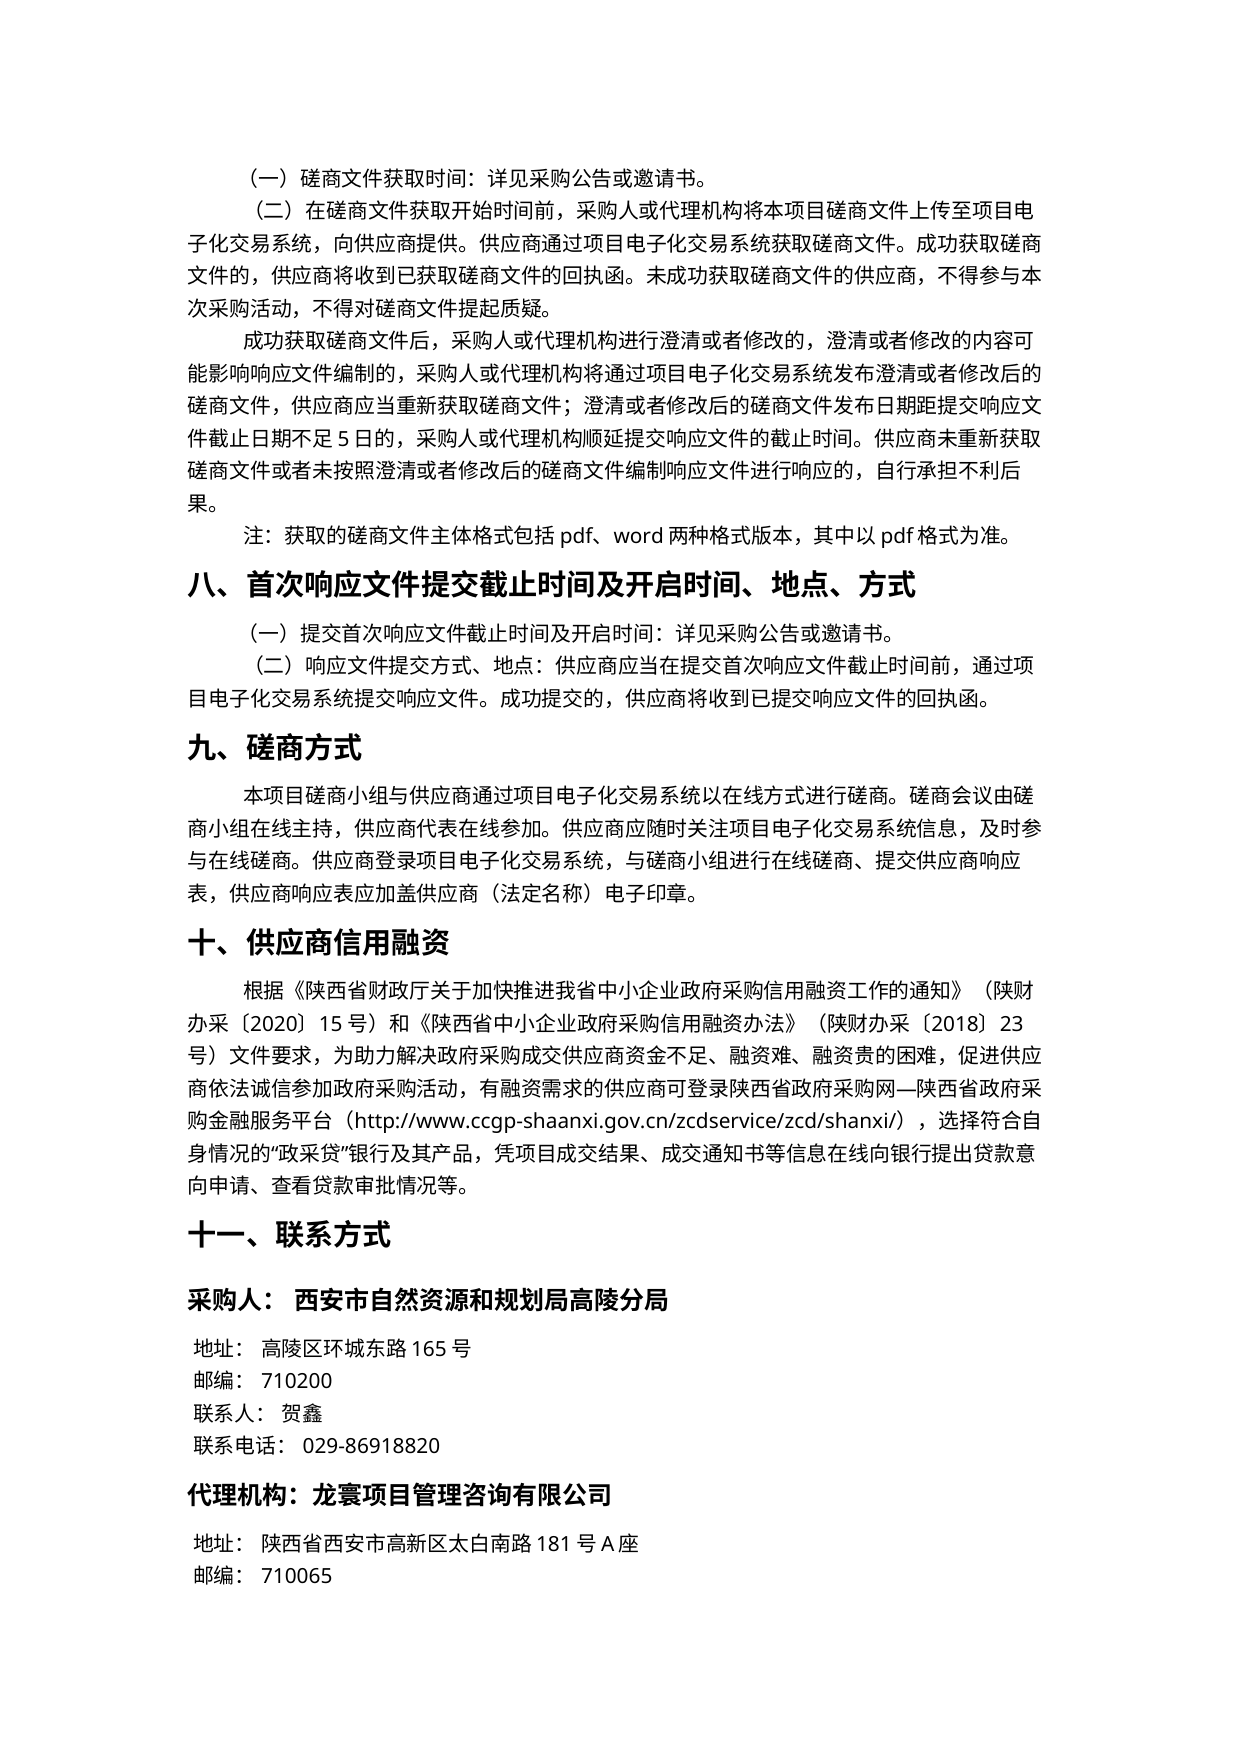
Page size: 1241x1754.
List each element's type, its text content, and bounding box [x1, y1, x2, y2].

text 联系人： 贺鑫 [187, 1397, 1053, 1429]
text 采购人： 西安市自然资源和规划局高陵分局 [187, 1267, 1053, 1332]
text 本项目磋商小组与供应商通过项目电子化交易系统以在线方式进行磋商。磋商会议由磋商小组在线主持，供应商代表在线参加。供应商应随时关注项目电子化交易系统信息，及时参与在线磋商。供应商登录项目电子化交易系统，与磋商小组进行在线磋商、提交供应商响应表，供应商响应表应加盖供应商（法定名称）电子印章。 [187, 779, 1053, 909]
text （一）磋商文件获取时间：详见采购公告或邀请书。 [187, 162, 1053, 194]
text 邮编： 710200 [187, 1364, 1053, 1397]
text 地址： 高陵区环城东路165号 [187, 1332, 1053, 1364]
text 代理机构：龙寰项目管理咨询有限公司 [187, 1462, 1053, 1527]
text （二）在磋商文件获取开始时间前，采购人或代理机构将本项目磋商文件上传至项目电子化交易系统，向供应商提供。供应商通过项目电子化交易系统获取磋商文件。成功获取磋商文件的，供应商将收到已获取磋商文件的回执函。未成功获取磋商文件的供应商，不得参与本次采购活动，不得对磋商文件提起质疑。 [187, 194, 1053, 324]
text 联系电话： 029-86918820 [187, 1429, 1053, 1462]
text 八、首次响应文件提交截止时间及开启时间、地点、方式 [187, 552, 1053, 617]
text 注：获取的磋商文件主体格式包括pdf、word两种格式版本，其中以pdf格式为准。 [187, 519, 1053, 552]
text 九、磋商方式 [187, 714, 1053, 779]
text 地址： 陕西省西安市高新区太白南路181号A座 [187, 1527, 1053, 1559]
text 十、供应商信用融资 [187, 909, 1053, 974]
text 十一、联系方式 [187, 1202, 1053, 1267]
text 邮编： 710065 [187, 1559, 1053, 1592]
text 根据《陕西省财政厅关于加快推进我省中小企业政府采购信用融资工作的通知》（陕财办采〔2020〕15 号）和《陕西省中小企业政府采购信用融资办法》（陕财办采〔2018〕23 号）文件要求，为助力解决政府采购成交供应商资金不足、融资难、融资贵的困难，促进供应商依法诚信参加政府采购活动，有融资需求的供应商可登录陕西省政府采购网—陕西省政府采购金融服务平台（http://www.ccgp-shaanxi.gov.cn/zcdservice/zcd/shanxi/），选择符合自身情况的“政采贷”银行及其产品，凭项目成交结果、成交通知书等信息在线向银行提出贷款意向申请、查看贷款审批情况等。 [187, 974, 1053, 1202]
text （一）提交首次响应文件截止时间及开启时间：详见采购公告或邀请书。 [187, 617, 1053, 649]
text （二）响应文件提交方式、地点：供应商应当在提交首次响应文件截止时间前，通过项目电子化交易系统提交响应文件。成功提交的，供应商将收到已提交响应文件的回执函。 [187, 649, 1053, 714]
text 成功获取磋商文件后，采购人或代理机构进行澄清或者修改的，澄清或者修改的内容可能影响响应文件编制的，采购人或代理机构将通过项目电子化交易系统发布澄清或者修改后的磋商文件，供应商应当重新获取磋商文件；澄清或者修改后的磋商文件发布日期距提交响应文件截止日期不足5日的，采购人或代理机构顺延提交响应文件的截止时间。供应商未重新获取磋商文件或者未按照澄清或者修改后的磋商文件编制响应文件进行响应的，自行承担不利后果。 [187, 324, 1053, 519]
